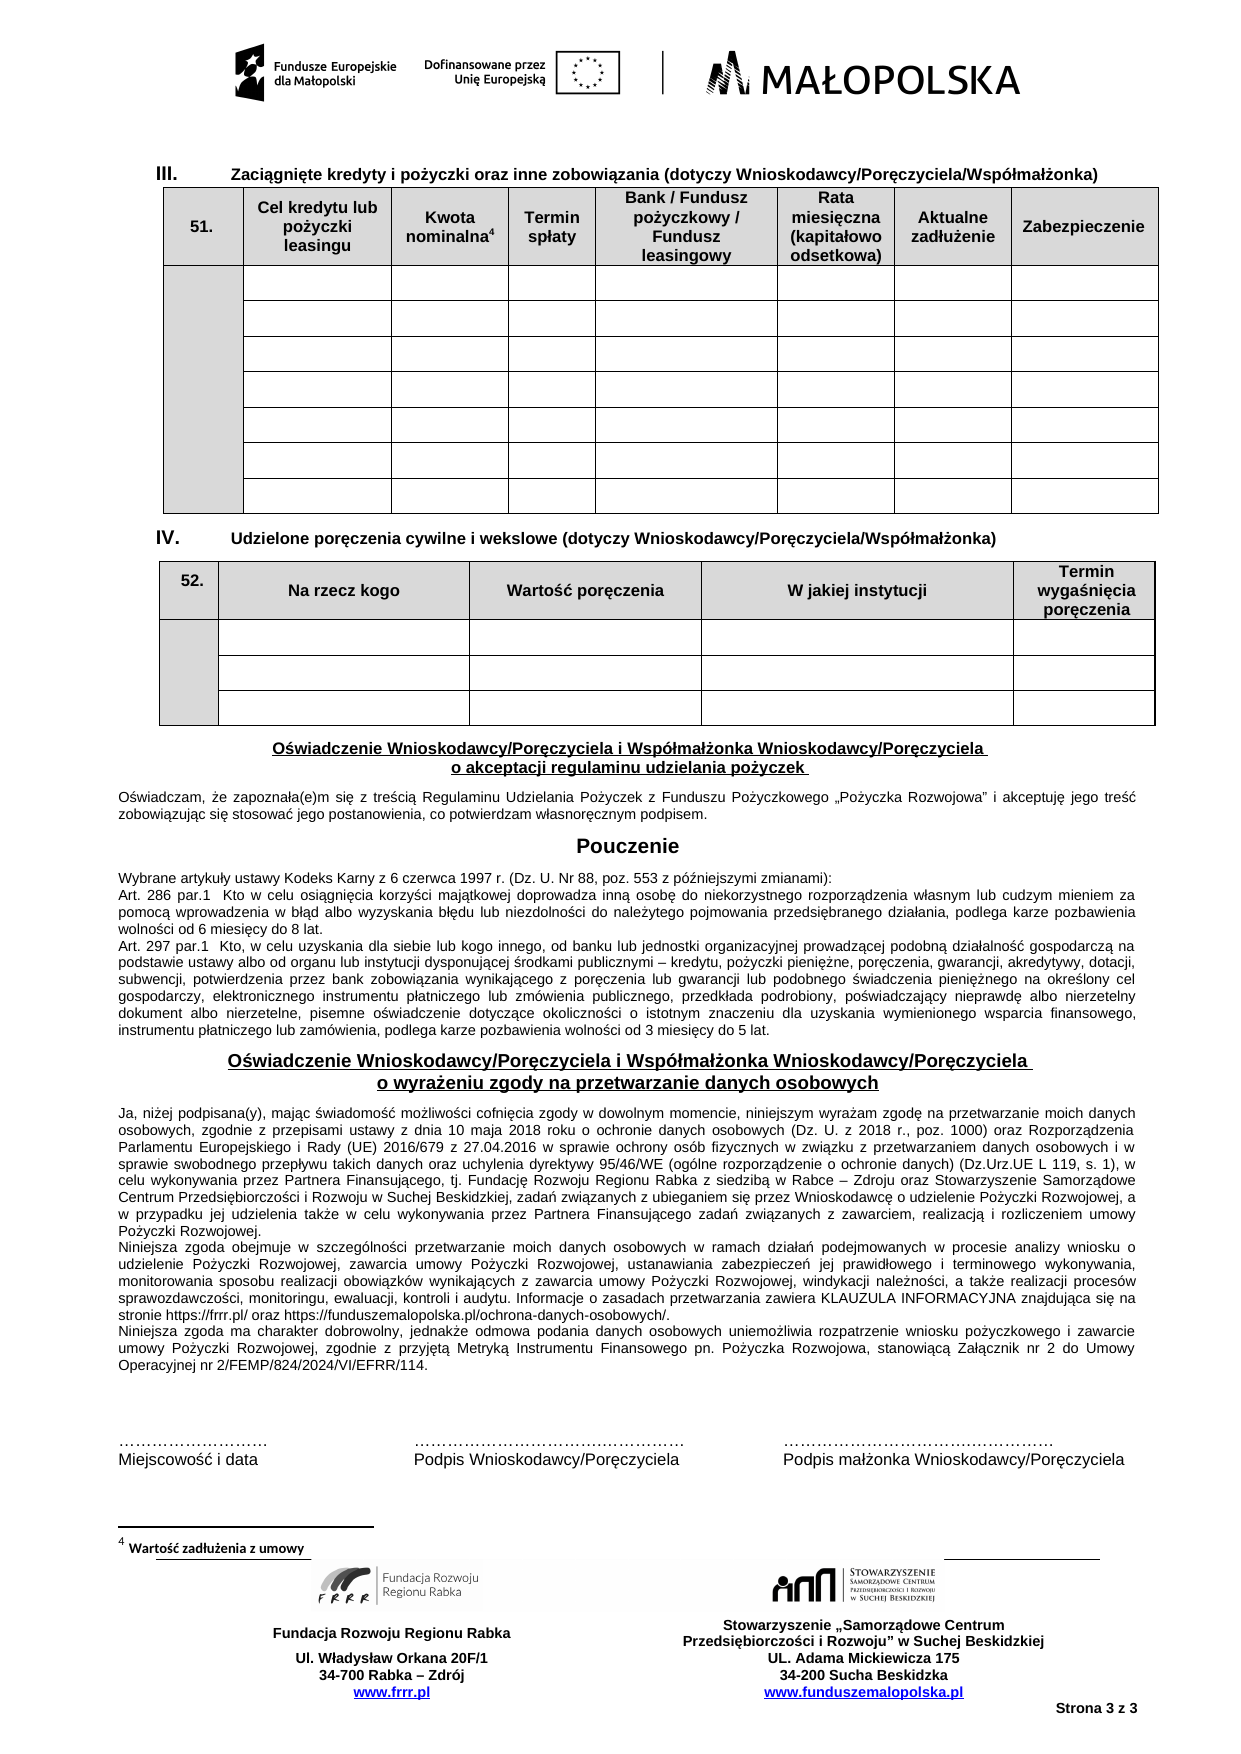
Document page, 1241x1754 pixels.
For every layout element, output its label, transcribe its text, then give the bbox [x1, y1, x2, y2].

table_cell [164, 266, 243, 513]
table_header [164, 188, 243, 265]
list Zaciągnięte kredyty i pożyczki oraz inne zobowiązania (dotyczy Wnioskodawcy/Poręczyciela/Współmałżonka) [156, 162, 1137, 185]
table_cell [509, 301, 595, 336]
table_header Na rzecz kogo [219, 562, 469, 619]
table_cell [244, 266, 391, 300]
table_cell [244, 301, 391, 336]
table_cell [778, 372, 894, 407]
table_header Termin wygaśnięcia poręczenia [1014, 562, 1154, 619]
table_cell [509, 266, 595, 300]
text Oświadczam, że zapoznała(e)m się z treścią Regulaminu Udzielania Pożyczek z Funduszu Pożyczkowego „Pożyczka Rozwojowa” i akceptuję jego treść zobowiązując się stosować jego postanowienia, co potwierdzam własnoręcznym podpisem. [118, 789, 1137, 822]
table_cell [1012, 408, 1158, 442]
table_cell [1012, 479, 1158, 513]
picture [311, 1559, 945, 1612]
table_cell [509, 408, 595, 442]
table_cell [1014, 656, 1154, 690]
table_header Wartość poręczenia [470, 562, 701, 619]
table_cell [596, 301, 777, 336]
table_cell [392, 408, 508, 442]
table_cell [895, 301, 1011, 336]
table_cell [1012, 372, 1158, 407]
table_cell [219, 691, 469, 725]
table_cell [895, 408, 1011, 442]
table_cell [509, 337, 595, 371]
table_cell [392, 301, 508, 336]
text o akceptacji regulaminu udzielania pożyczek [118, 758, 1137, 777]
table_cell [392, 372, 508, 407]
table_cell [702, 691, 1013, 725]
table_cell [596, 266, 777, 300]
table_cell [596, 337, 777, 371]
table_cell [778, 337, 894, 371]
table_cell [392, 479, 508, 513]
table_header Kwota nominalna [392, 188, 508, 265]
table_cell [160, 620, 218, 725]
text Oświadczenie Wnioskodawcy/Poręczyciela i Współmałżonka Wnioskodawcy/Poręczyciela [118, 738, 1137, 758]
table_cell [470, 691, 701, 725]
table_header Aktualne zadłużenie [895, 188, 1011, 265]
table_cell [244, 372, 391, 407]
table_cell [392, 337, 508, 371]
table_cell [509, 372, 595, 407]
table_cell [895, 372, 1011, 407]
text Oświadczenie Wnioskodawcy/Poręczyciela i Współmałżonka Wnioskodawcy/Poręczyciela [118, 1050, 1137, 1071]
table_cell [596, 372, 777, 407]
table_cell [392, 443, 508, 477]
text Art. 286 par.1 Kto w celu osiągnięcia korzyści majątkowej doprowadza inną osobę do niekorzystnego rozporządzenia własnym lub cudzym mieniem za pomocą wprowadzenia w błąd albo wyzyskania błędu lub niezdolności do należytego pojmowania przedsiębranego działania, podlega karze pozbawienia wolności od 6 miesięcy do 8 lat. [118, 887, 1137, 937]
text Ja, niżej podpisana(y), mając świadomość możliwości cofnięcia zgody w dowolnym momencie, niniejszym wyrażam zgodę na przetwarzanie moich danych osobowych, zgodnie z przepisami ustawy z dnia 10 maja 2018 roku o ochronie danych osobowych (Dz. U. z 2018 r., poz. 1000) oraz Rozporządzenia Parlamentu Europejskiego i Rady (UE) 2016/679 z 27.04.2016 w sprawie ochrony osób fizycznych w związku z przetwarzaniem danych osobowych i w sprawie swobodnego przepływu takich danych oraz uchylenia dyrektywy 95/46/WE (ogólne rozporządzenie o ochronie danych) (Dz.Urz.UE L 119, s. 1), w celu wykonywania przez Partnera Finansującego, tj. Fundację Rozwoju Regionu Rabka z siedzibą w Rabce – Zdroju oraz Stowarzyszenie Samorządowe Centrum Przedsiębiorczości i Rozwoju w Suchej Beskidzkiej, zadań związanych z ubieganiem się przez Wnioskodawcę o udzielenie Pożyczki Rozwojowej, a w przypadku jej udzielenia także w celu wykonywania przez Partnera Finansującego zadań związanych z zawarciem, realizacją i rozliczeniem umowy Pożyczki Rozwojowej. [118, 1105, 1137, 1239]
table_header Zabezpieczenie [1012, 188, 1158, 265]
table_cell [702, 620, 1013, 654]
table_cell [702, 656, 1013, 690]
table_cell [778, 266, 894, 300]
text Niniejsza zgoda obejmuje w szczególności przetwarzanie moich danych osobowych w ramach działań podejmowanych w procesie analizy wniosku o udzielenie Pożyczki Rozwojowej, zawarcia umowy Pożyczki Rozwojowej, ustanawiania zabezpieczeń jej prawidłowego i terminowego wykonywania, monitorowania sposobu realizacji obowiązków wynikających z zawarcia umowy Pożyczki Rozwojowej, windykacji należności, a także realizacji procesów sprawozdawczości, monitoringu, ewaluacji, kontroli i audytu. Informacje o zasadach przetwarzania zawiera KLAUZULA INFORMACYJNA znajdująca się na stronie https://frrr.pl/ oraz https://funduszemalopolska.pl/ochrona-danych-osobowych/. [118, 1239, 1137, 1323]
table_cell [509, 443, 595, 477]
table_cell [778, 479, 894, 513]
picture [221, 29, 1034, 116]
table_cell [895, 337, 1011, 371]
table_cell [244, 443, 391, 477]
table_cell [895, 443, 1011, 477]
text Miejscowość i data Podpis Wnioskodawcy/Poręczyciela Podpis małżonka Wnioskodawcy/Poręczyciela [118, 1450, 1137, 1469]
table_cell [778, 408, 894, 442]
table_header Cel kredytu lub pożyczki leasingu [244, 188, 391, 265]
table_cell [219, 656, 469, 690]
table_header [160, 562, 218, 619]
text o wyrażeniu zgody na przetwarzanie danych osobowych [118, 1071, 1137, 1093]
table_header Bank / Fundusz pożyczkowy / Fundusz leasingowy [596, 188, 777, 265]
table_header Rata miesięczna (kapitałowo odsetkowa) [778, 188, 894, 265]
table_header Termin spłaty [509, 188, 595, 265]
table_cell [244, 479, 391, 513]
text Niniejsza zgoda ma charakter dobrowolny, jednakże odmowa podania danych osobowych uniemożliwia rozpatrzenie wniosku pożyczkowego i zawarcie umowy Pożyczki Rozwojowej, zgodnie z przyjętą Metryką Instrumentu Finansowego pn. Pożyczka Rozwojowa, stanowiącą Załącznik nr 2 do Umowy Operacyjnej nr 2/FEMP/824/2024/VI/EFRR/114. [118, 1323, 1137, 1373]
text ……………………… …………………………….…………… …………………………….…………… [118, 1431, 1137, 1450]
table_cell [219, 620, 469, 654]
table_cell [778, 443, 894, 477]
text Art. 297 par.1 Kto, w celu uzyskania dla siebie lub kogo innego, od banku lub jednostki organizacyjnej prowadzącej podobną działalność gospodarczą na podstawie ustawy albo od organu lub instytucji dysponującej środkami publicznymi – kredytu, pożyczki pieniężne, poręczenia, gwarancji, akredytywy, dotacji, subwencji, potwierdzenia przez bank zobowiązania wynikającego z poręczenia lub gwarancji lub podobnego świadczenia pieniężnego na określony cel gospodarczy, elektronicznego instrumentu płatniczego lub zmówienia publicznego, przedkłada podrobiony, poświadczający nieprawdę albo nierzetelny dokument albo nierzetelne, pisemne oświadczenie dotyczące okoliczności o istotnym znaczeniu dla uzyskania wymienionego wsparcia finansowego, instrumentu płatniczego lub zamówienia, podlega karze pozbawienia wolności od 3 miesięcy do 5 lat. [118, 937, 1137, 1038]
table_cell [1012, 337, 1158, 371]
table_cell [1014, 691, 1154, 725]
table_cell [1012, 301, 1158, 336]
table_cell [244, 408, 391, 442]
table_cell [392, 266, 508, 300]
text Wybrane artykuły ustawy Kodeks Karny z 6 czerwca 1997 r. (Dz. U. Nr 88, poz. 553 z późniejszymi zmianami): [118, 870, 1137, 887]
table_cell [895, 479, 1011, 513]
table_cell [596, 479, 777, 513]
table_cell [509, 479, 595, 513]
table_cell [470, 656, 701, 690]
list Udzielone poręczenia cywilne i wekslowe (dotyczy Wnioskodawcy/Poręczyciela/Współmałżonka) [156, 526, 1137, 549]
table_cell [895, 266, 1011, 300]
table_cell [1012, 266, 1158, 300]
table_cell [1012, 443, 1158, 477]
table_cell [596, 443, 777, 477]
table_cell [470, 620, 701, 654]
table_header W jakiej instytucji [702, 562, 1013, 619]
table_cell [596, 408, 777, 442]
table_cell [1014, 620, 1154, 654]
text Pouczenie [118, 834, 1137, 858]
table_cell [778, 301, 894, 336]
table_cell [244, 337, 391, 371]
